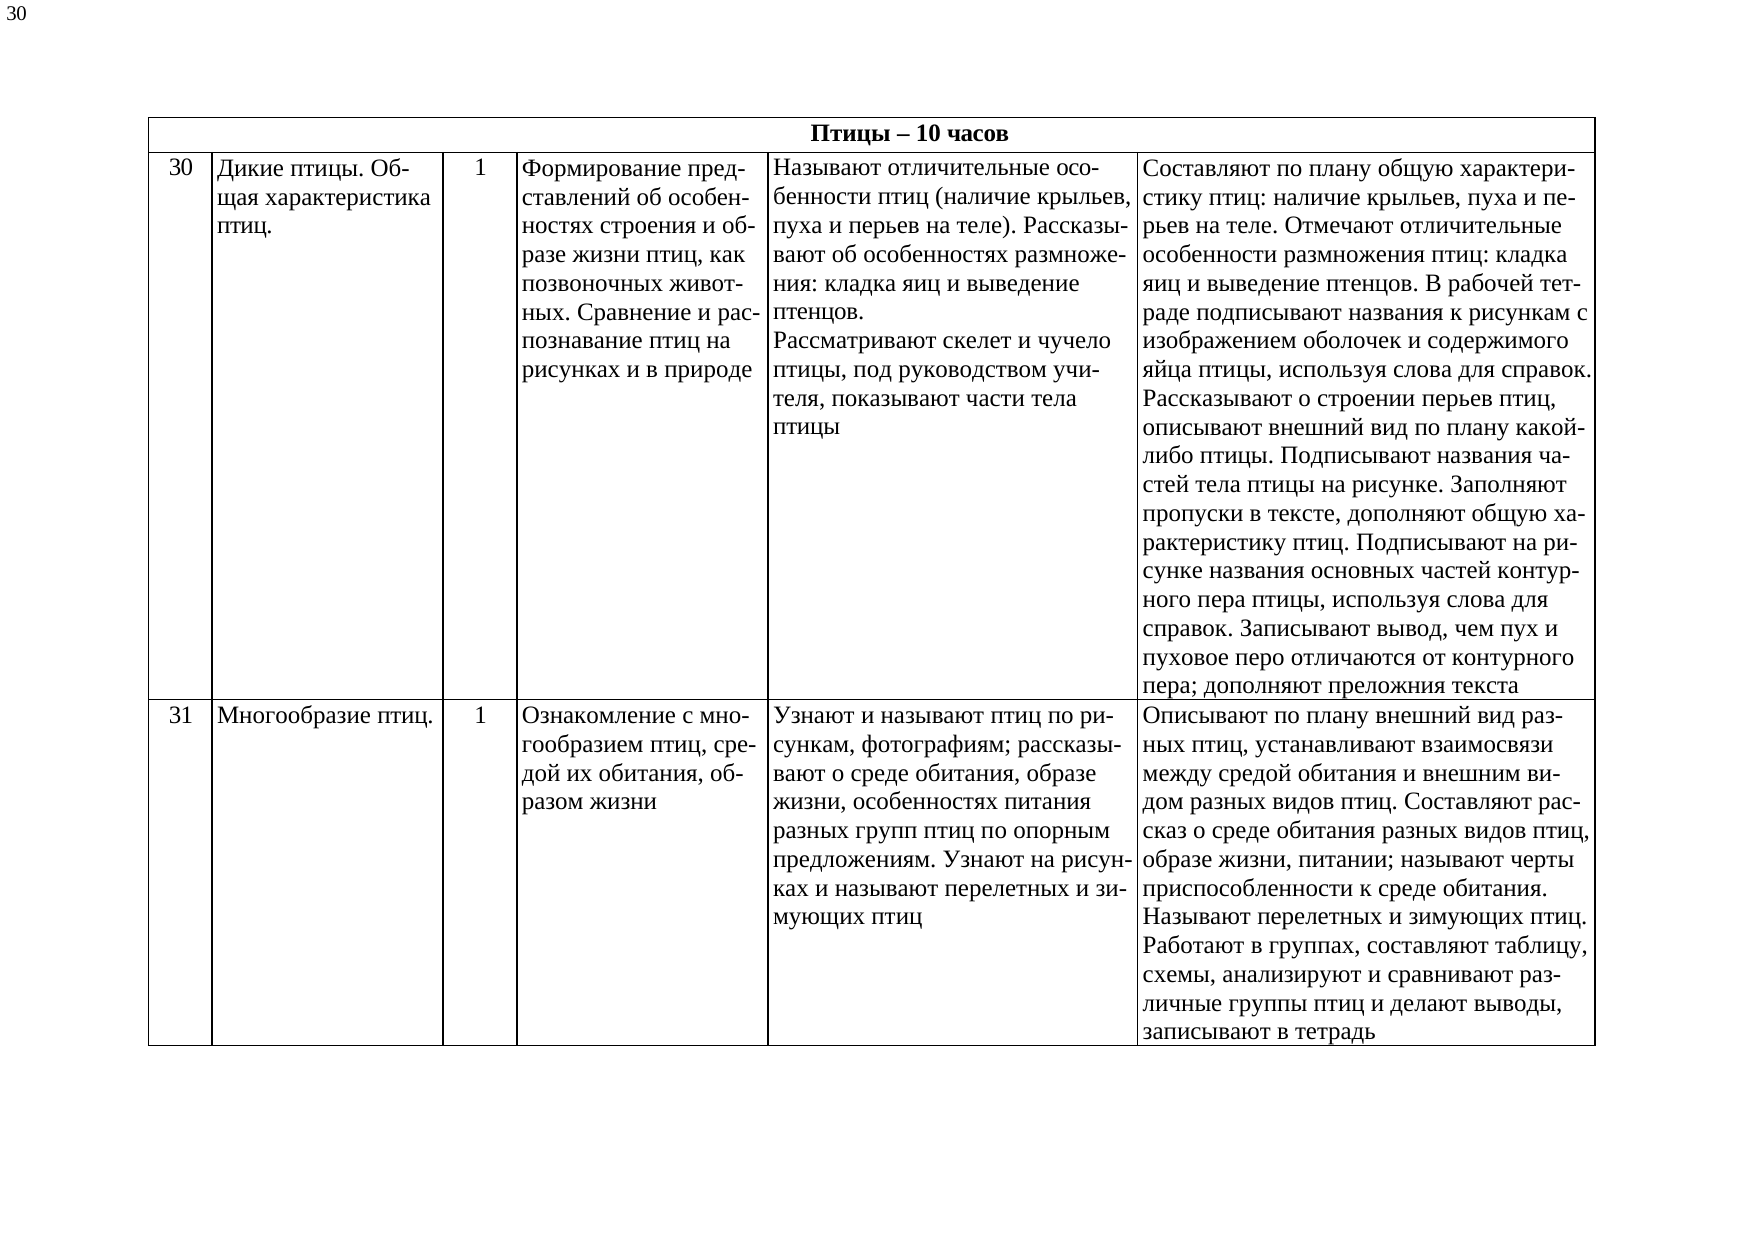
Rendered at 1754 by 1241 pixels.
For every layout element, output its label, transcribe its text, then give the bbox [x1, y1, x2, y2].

table_cell 1 [444, 700, 516, 1045]
table_cell Описывают по плану внешний вид раз- ных птиц, устанавливают взаимосвязи между средой обитания и внешним ви- дом разных видов птиц. Составляют рас- сказ о среде обитания разных видов птиц, образе жизни, питании; называют черты приспособленности к среде обитания. Называют перелетных и зимующих птиц. Работают в группах, составляют таблицу, схемы, анализируют и сравнивают раз- личные группы птиц и делают выводы, записывают в тетрадь [1138, 700, 1594, 1045]
table_cell 30 [149, 153, 211, 699]
table_header Птицы – 10 часов [149, 118, 1594, 152]
table_cell Ознакомление с мно- гообразием птиц, сре- дой их обитания, об- разом жизни [518, 700, 767, 1045]
table_cell 31 [149, 700, 211, 1045]
table_cell Формирование пред- ставлений об особен- ностях строения и об- разе жизни птиц, как позвоночных живот- ных. Сравнение и рас- познавание птиц на рисунках и в природе [518, 153, 767, 699]
table_cell Составляют по плану общую характери- стику птиц: наличие крыльев, пуха и пе- рьев на теле. Отмечают отличительные особенности размножения птиц: кладка яиц и выведение птенцов. В рабочей тет- раде подписывают названия к рисункам с изображением оболочек и содержимого яйца птицы, используя слова для справок. Рассказывают о строении перьев птиц, описывают внешний вид по плану какой- либо птицы. Подписывают названия ча- стей тела птицы на рисунке. Заполняют пропуски в тексте, дополняют общую ха- рактеристику птиц. Подписывают на ри- сунке названия основных частей контур- ного пера птицы, используя слова для справок. Записывают вывод, чем пух и пуховое перо отличаются от контурного пера; дополняют преложния текста [1138, 153, 1594, 699]
table_cell Дикие птицы. Об- щая характеристика птиц. [213, 153, 442, 699]
table_cell Называют отличительные осо- бенности птиц (наличие крыльев, пуха и перьев на теле). Рассказы- вают об особенностях размноже- ния: кладка яиц и выведение птенцов. Рассматривают скелет и чучело птицы, под руководством учи- теля, показывают части тела птицы [769, 153, 1137, 699]
table_cell Многообразие птиц. [213, 700, 442, 1045]
table_cell Узнают и называют птиц по ри- сункам, фотографиям; рассказы- вают о среде обитания, образе жизни, особенностях питания разных групп птиц по опорным предложениям. Узнают на рисун- ках и называют перелетных и зи- мующих птиц [769, 700, 1137, 1045]
table_cell 1 [444, 153, 516, 699]
